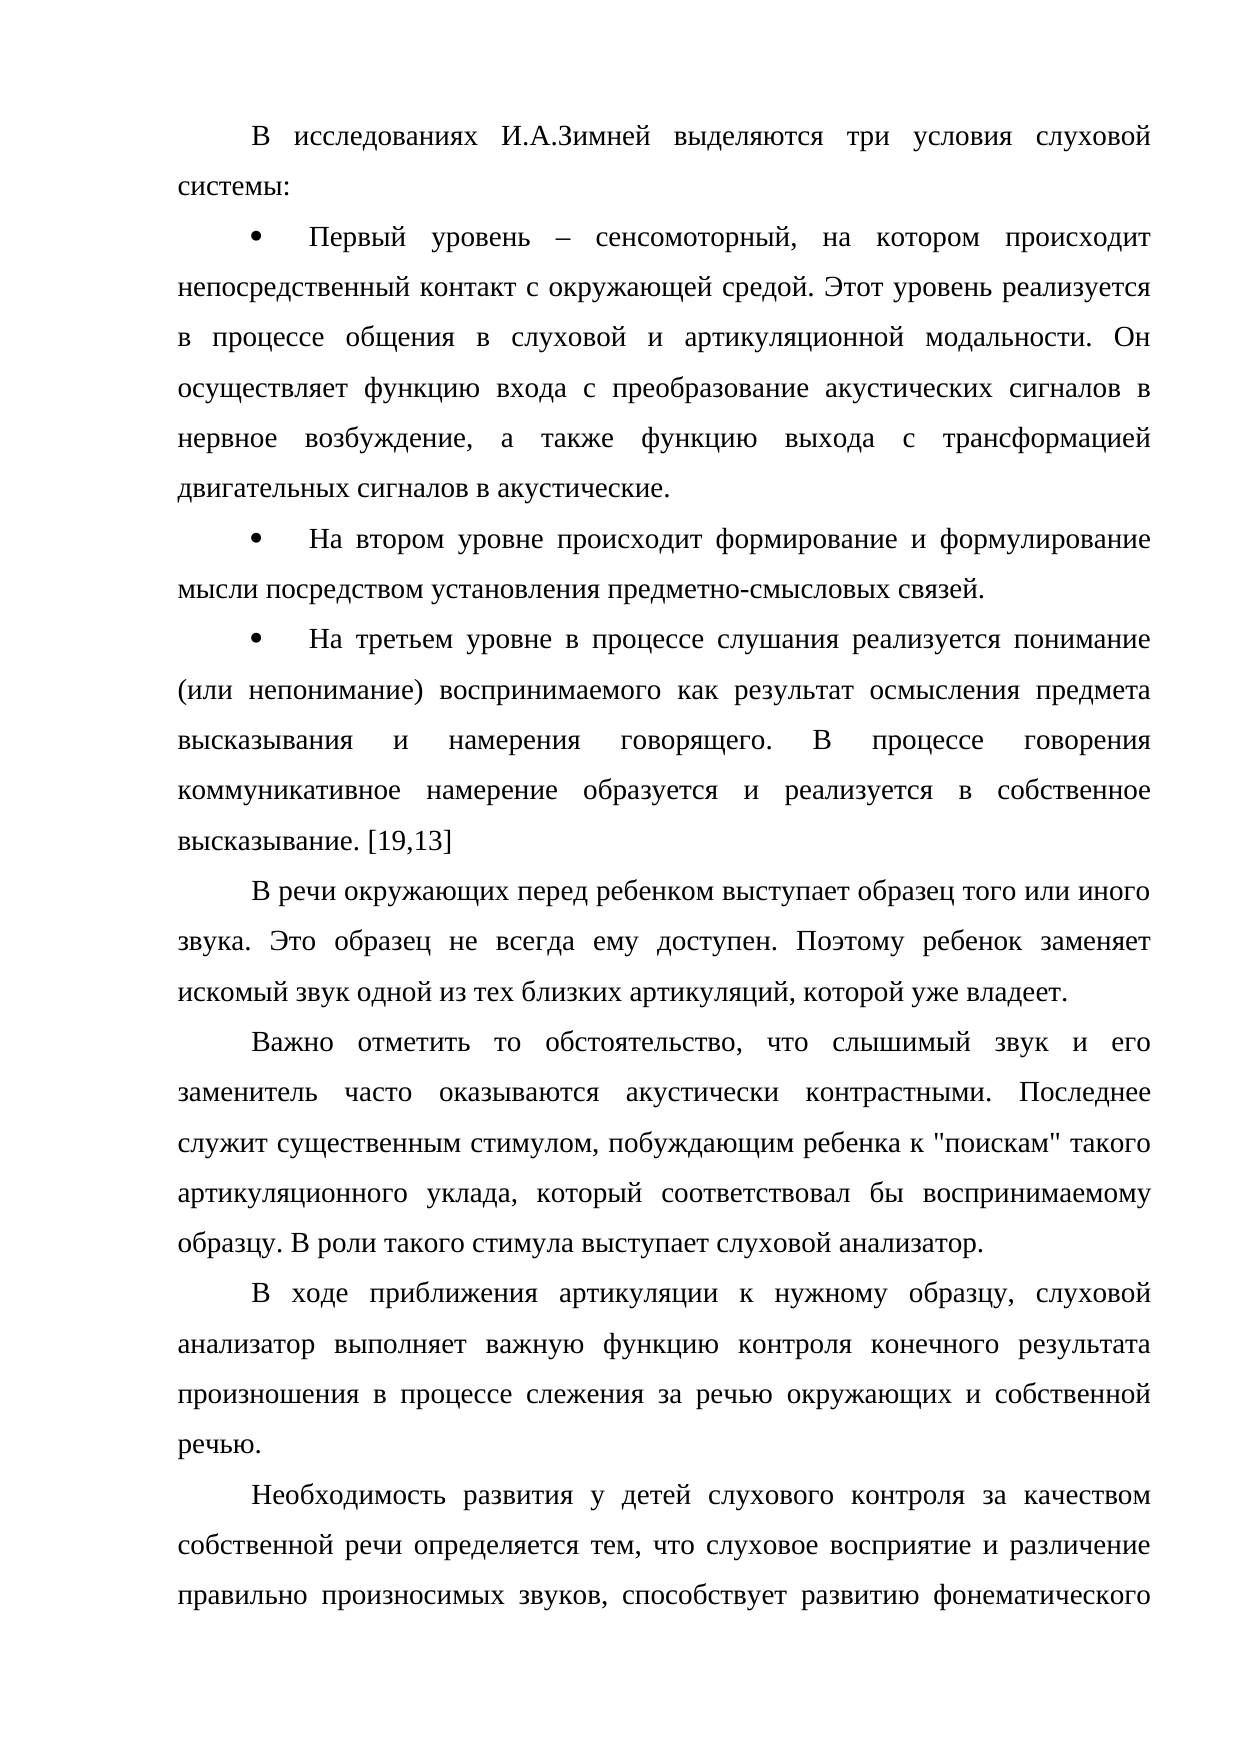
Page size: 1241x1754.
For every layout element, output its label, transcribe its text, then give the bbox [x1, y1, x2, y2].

list Первый уровень – сенсомоторный, на котором происходит непосредственный контакт с окружающей средой. Этот уровень реализуется в процессе общения в слуховой и артикуляционной модальности. Он осуществляет функцию входа с преобразование акустических сигналов в нервное возбуждение, а также функцию выхода с трансформацией двигательных сигналов в акустические. [177, 219, 1152, 504]
text В ходе приближения артикуляции к нужному образцу, слуховой анализатор выполняет важную функцию контроля конечного результата произношения в процессе слежения за речью окружающих и собственной речью. [177, 1276, 1152, 1460]
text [177, 1477, 1152, 1611]
text В исследованиях И.А.Зимней выделяются три условия слуховой системы: [177, 118, 1152, 202]
list На третьем уровне в процессе слушания реализуется понимание (или непонимание) воспринимаемого как результат осмысления предмета высказывания и намерения говорящего. В процессе говорения коммуникативное намерение образуется и реализуется в собственное высказывание. [19,13] [177, 621, 1152, 856]
text В речи окружающих перед ребенком выступает образец того или иного звука. Это образец не всегда ему доступен. Поэтому ребенок заменяет искомый звук одной из тех близких артикуляций, которой уже владеет. [177, 873, 1152, 1007]
text Важно отметить то обстоятельство, что слышимый звук и его заменитель часто оказываются акустически контрастными. Последнее служит существенным стимулом, побуждающим ребенка к "поискам" такого артикуляционного уклада, который соответствовал бы воспринимаемому образцу. В роли такого стимула выступает слуховой анализатор. [177, 1024, 1152, 1259]
list На втором уровне происходит формирование и формулирование мысли посредством установления предметно-смысловых связей. [177, 521, 1152, 605]
